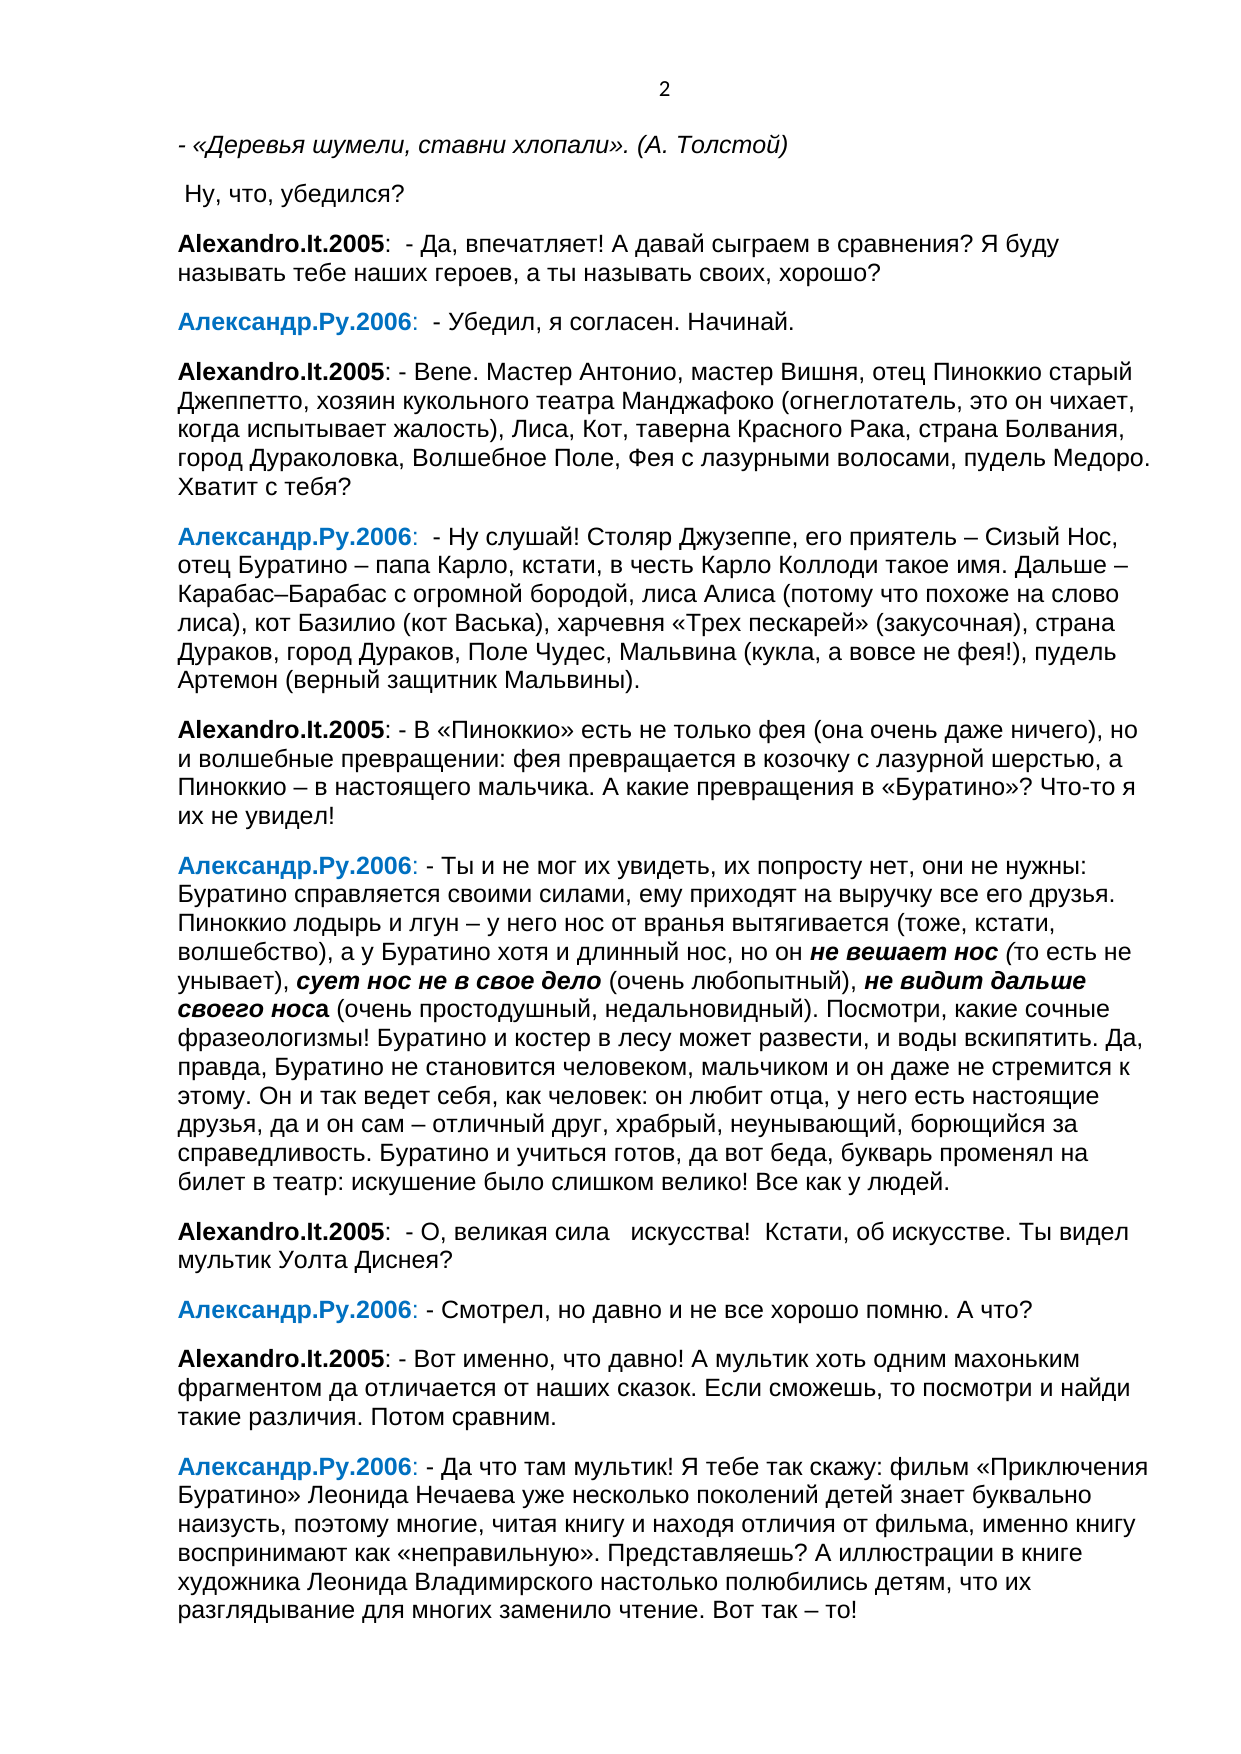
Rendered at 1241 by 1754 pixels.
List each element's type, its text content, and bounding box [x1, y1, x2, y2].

text Александр.Ру.2006: - Смотрел, но давно и не все хорошо помню. А что? [177, 1295, 1152, 1323]
text Alexandro.It.2005: - Да, впечатляет! А давай сыграем в сравнения? Я буду называть тебе наших героев, а ты называть своих, хорошо? [177, 229, 1152, 286]
text - «Деревья шумели, ставни хлопали». (А. Толстой) [177, 130, 1152, 158]
text Alexandro.It.2005: - Bene. Мастер Антонио, мастер Вишня, отец Пиноккио старый Джеппетто, хозяин кукольного театра Манджафоко (огнеглотатель, это он чихает, когда испытывает жалость), Лиса, Кот, таверна Красного Рака, страна Болвания, город Дураколовка, Волшебное Поле, Фея с лазурными волосами, пудель Медоро. Хватит с тебя? [177, 357, 1152, 501]
text Ну, что, убедился? [177, 179, 1152, 208]
text Alexandro.It.2005: - Вот именно, что давно! А мультик хоть одним махоньким фрагментом да отличается от наших сказок. Если сможешь, то посмотри и найди такие различия. Потом сравним. [177, 1344, 1152, 1431]
text Александр.Ру.2006: - Ты и не мог их увидеть, их попросту нет, они не нужны: Буратино справляется своими силами, ему приходят на выручку все его друзья. Пиноккио лодырь и лгун – у него нос от вранья вытягивается (тоже, кстати, волшебство), а у Буратино хотя и длинный нос, но он не вешает нос (то есть не унывает), сует нос не в свое дело (очень любопытный), не видит дальше своего носа (очень простодушный, недальновидный). Посмотри, какие сочные фразеологизмы! Буратино и костер в лесу может развести, и воды вскипятить. Да, правда, Буратино не становится человеком, мальчиком и он даже не стремится к этому. Он и так ведет себя, как человек: он любит отца, у него есть настоящие друзья, да и он сам – отличный друг, храбрый, неунывающий, борющийся за справедливость. Буратино и учиться готов, да вот беда, букварь променял на билет в театр: искушение было слишком велико! Все как у людей. [177, 851, 1152, 1196]
text Александр.Ру.2006: - Убедил, я согласен. Начинай. [177, 307, 1152, 336]
text Alexandro.It.2005: - О, великая сила искусства! Кстати, об искусстве. Ты видел мультик Уолта Диснея? [177, 1216, 1152, 1274]
text Alexandro.It.2005: - В «Пиноккио» есть не только фея (она очень даже ничего), но и волшебные превращении: фея превращается в козочку с лазурной шерстью, а Пиноккио – в настоящего мальчика. А какие превращения в «Буратино»? Что-то я их не увидел! [177, 715, 1152, 830]
text Александр.Ру.2006: - Ну слушай! Столяр Джузеппе, его приятель – Сизый Нос, отец Буратино – папа Карло, кстати, в честь Карло Коллоди такое имя. Дальше – Карабас–Барабас с огромной бородой, лиса Алиса (потому что похоже на слово лиса), кот Базилио (кот Васька), харчевня «Трех пескарей» (закусочная), страна Дураков, город Дураков, Поле Чудес, Мальвина (кукла, а вовсе не фея!), пудель Артемон (верный защитник Мальвины). [177, 521, 1152, 694]
text Александр.Ру.2006: - Да что там мультик! Я тебе так скажу: фильм «Приключения Буратино» Леонида Нечаева уже несколько поколений детей знает буквально наизусть, поэтому многие, читая книгу и находя отличия от фильма, именно книгу воспринимают как «неправильную». Представляешь? А иллюстрации в книге художника Леонида Владимирского настолько полюбились детям, что их разглядывание для многих заменило чтение. Вот так – то! [177, 1451, 1152, 1624]
